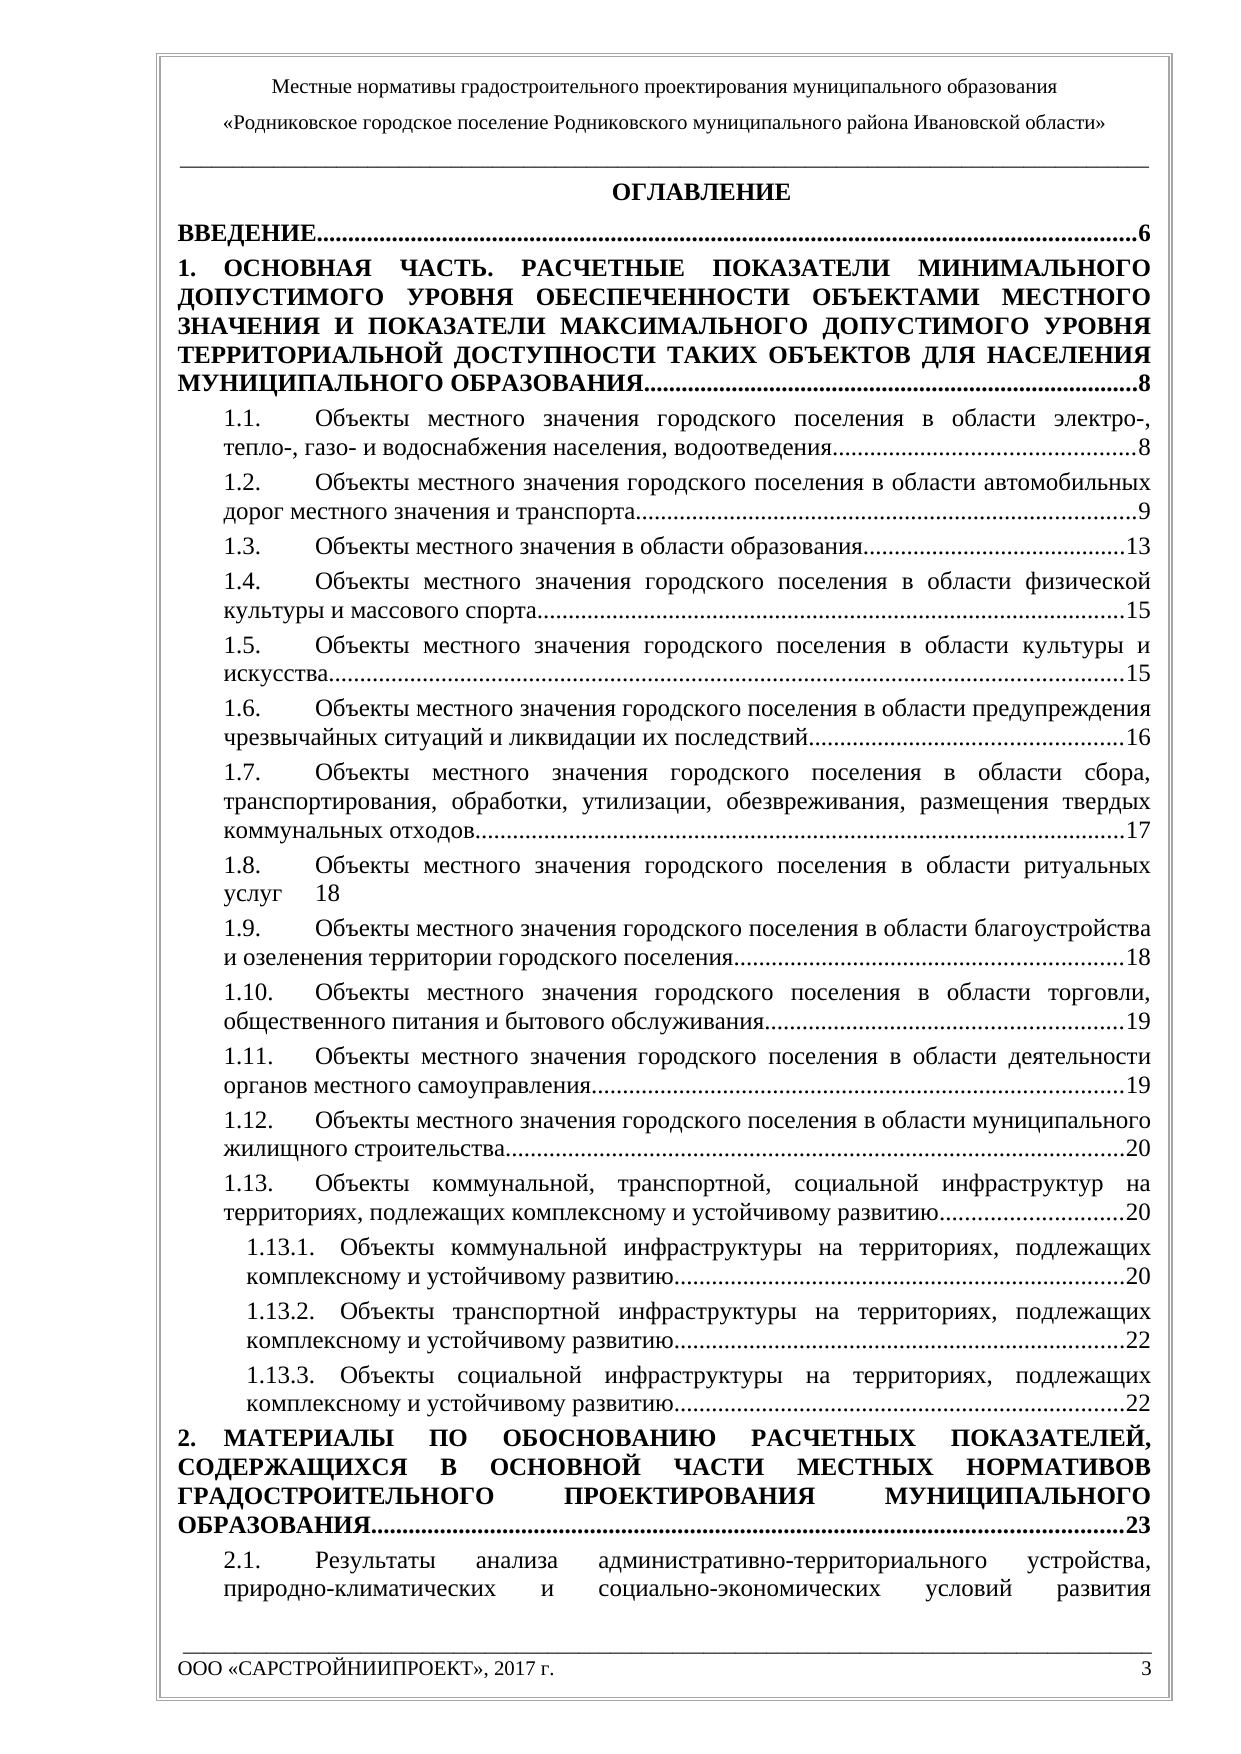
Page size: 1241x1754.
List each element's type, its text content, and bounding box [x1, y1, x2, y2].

text 1.13.2. Объекты транспортной инфраструктуры на территориях, подлежащих комплексному и устойчивому развитию 22 [246, 1296, 1152, 1353]
text 1.13.3. Объекты социальной инфраструктуры на территориях, подлежащих комплексному и устойчивому развитию 22 [246, 1360, 1152, 1417]
text 1.11. Объекты местного значения городского поселения в области деятельности органов местного самоуправления 19 [223, 1041, 1152, 1098]
text 1.13.1. Объекты коммунальной инфраструктуры на территориях, подлежащих комплексному и устойчивому развитию 20 [246, 1232, 1152, 1290]
text 1.7. Объекты местного значения городского поселения в области сбора, транспортирования, обработки, утилизации, обезвреживания, размещения твердых коммунальных отходов 17 [223, 757, 1152, 843]
text 1.2. Объекты местного значения городского поселения в области автомобильных дорог местного значения и транспорта 9 [223, 467, 1152, 525]
text 1.4. Объекты местного значения городского поселения в области физической культуры и массового спорта 15 [223, 566, 1152, 623]
text Введение 6 [177, 218, 1152, 247]
text 1.9. Объекты местного значения городского поселения в области благоустройства и озеленения территории городского поселения 18 [223, 913, 1152, 971]
text 1.13. Объекты коммунальной, транспортной, социальной инфраструктур на территориях, подлежащих комплексному и устойчивому развитию 20 [223, 1168, 1152, 1226]
text 1.6. Объекты местного значения городского поселения в области предупреждения чрезвычайных ситуаций и ликвидации их последствий 16 [223, 693, 1152, 751]
text 1.5. Объекты местного значения городского поселения в области культуры и искусства 15 [223, 630, 1152, 687]
text 1.10. Объекты местного значения городского поселения в области торговли, общественного питания и бытового обслуживания 19 [223, 977, 1152, 1035]
text 2. Материалы по обоснованию расчетных показателей, содержащихся в основной части местных нормативов градостроительного проектирования муниципального образования 23 [177, 1423, 1152, 1538]
text ОГЛАВЛЕНИЕ [177, 177, 1152, 206]
text 1.8. Объекты местного значения городского поселения в области ритуальных услуг 18 [223, 850, 1152, 907]
text 1.3. Объекты местного значения в области образования 13 [223, 531, 1152, 560]
text 1.12. Объекты местного значения городского поселения в области муниципального жилищного строительства 20 [223, 1105, 1152, 1162]
text 1. Основная часть. Расчетные показатели минимального допустимого уровня обеспеченности объектами местного значения и показатели максимального допустимого уровня территориальной доступности таких объектов для населения муниципального образования 8 [177, 253, 1152, 397]
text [223, 1545, 1152, 1602]
text 1.1. Объекты местного значения городского поселения в области электро-, тепло-, газо- и водоснабжения населения, водоотведения 8 [223, 403, 1152, 461]
